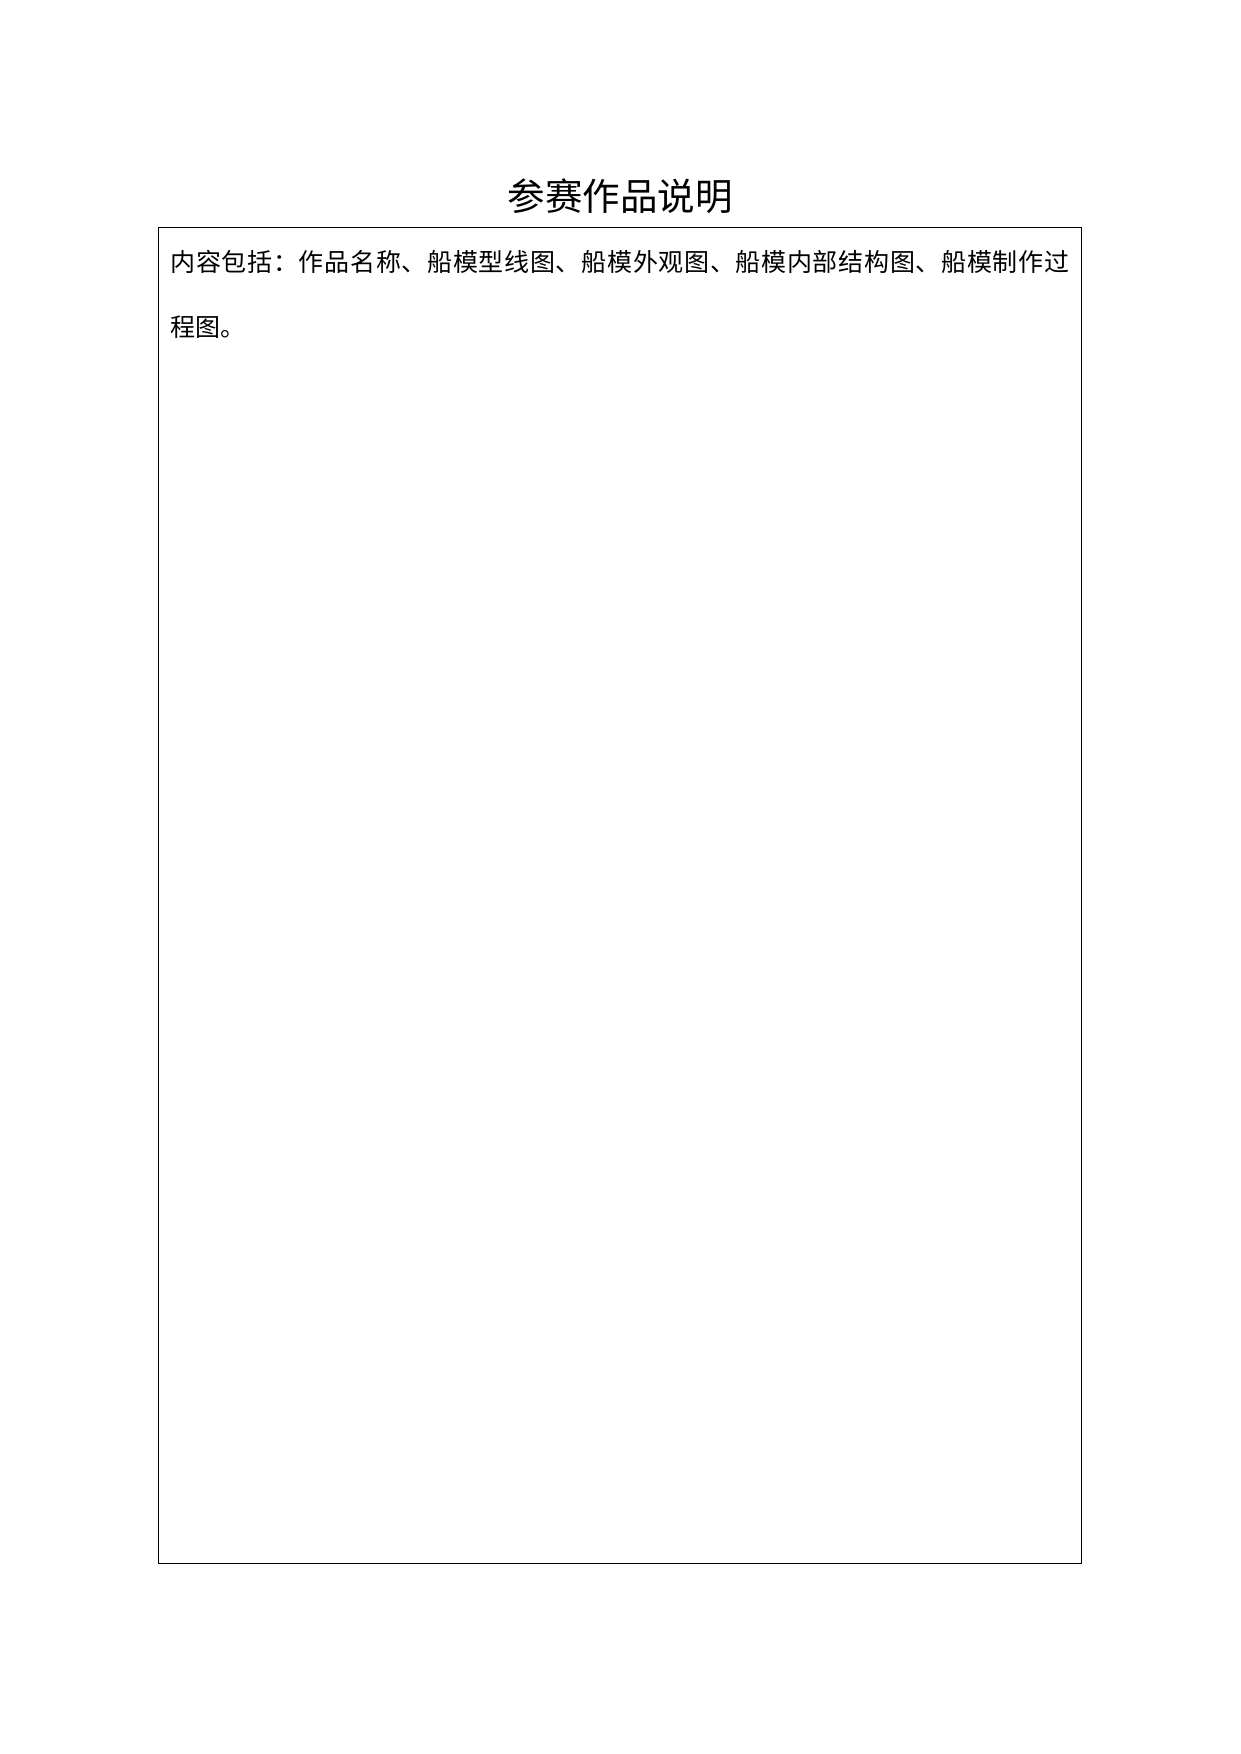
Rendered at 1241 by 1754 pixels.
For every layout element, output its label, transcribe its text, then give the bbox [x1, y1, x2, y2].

table_header 内容包括：作品名称、船模型线图、船模外观图、船模内部结构图、船模制作过程图。 [159, 228, 1081, 1563]
text 参赛作品说明 [187, 162, 1053, 227]
